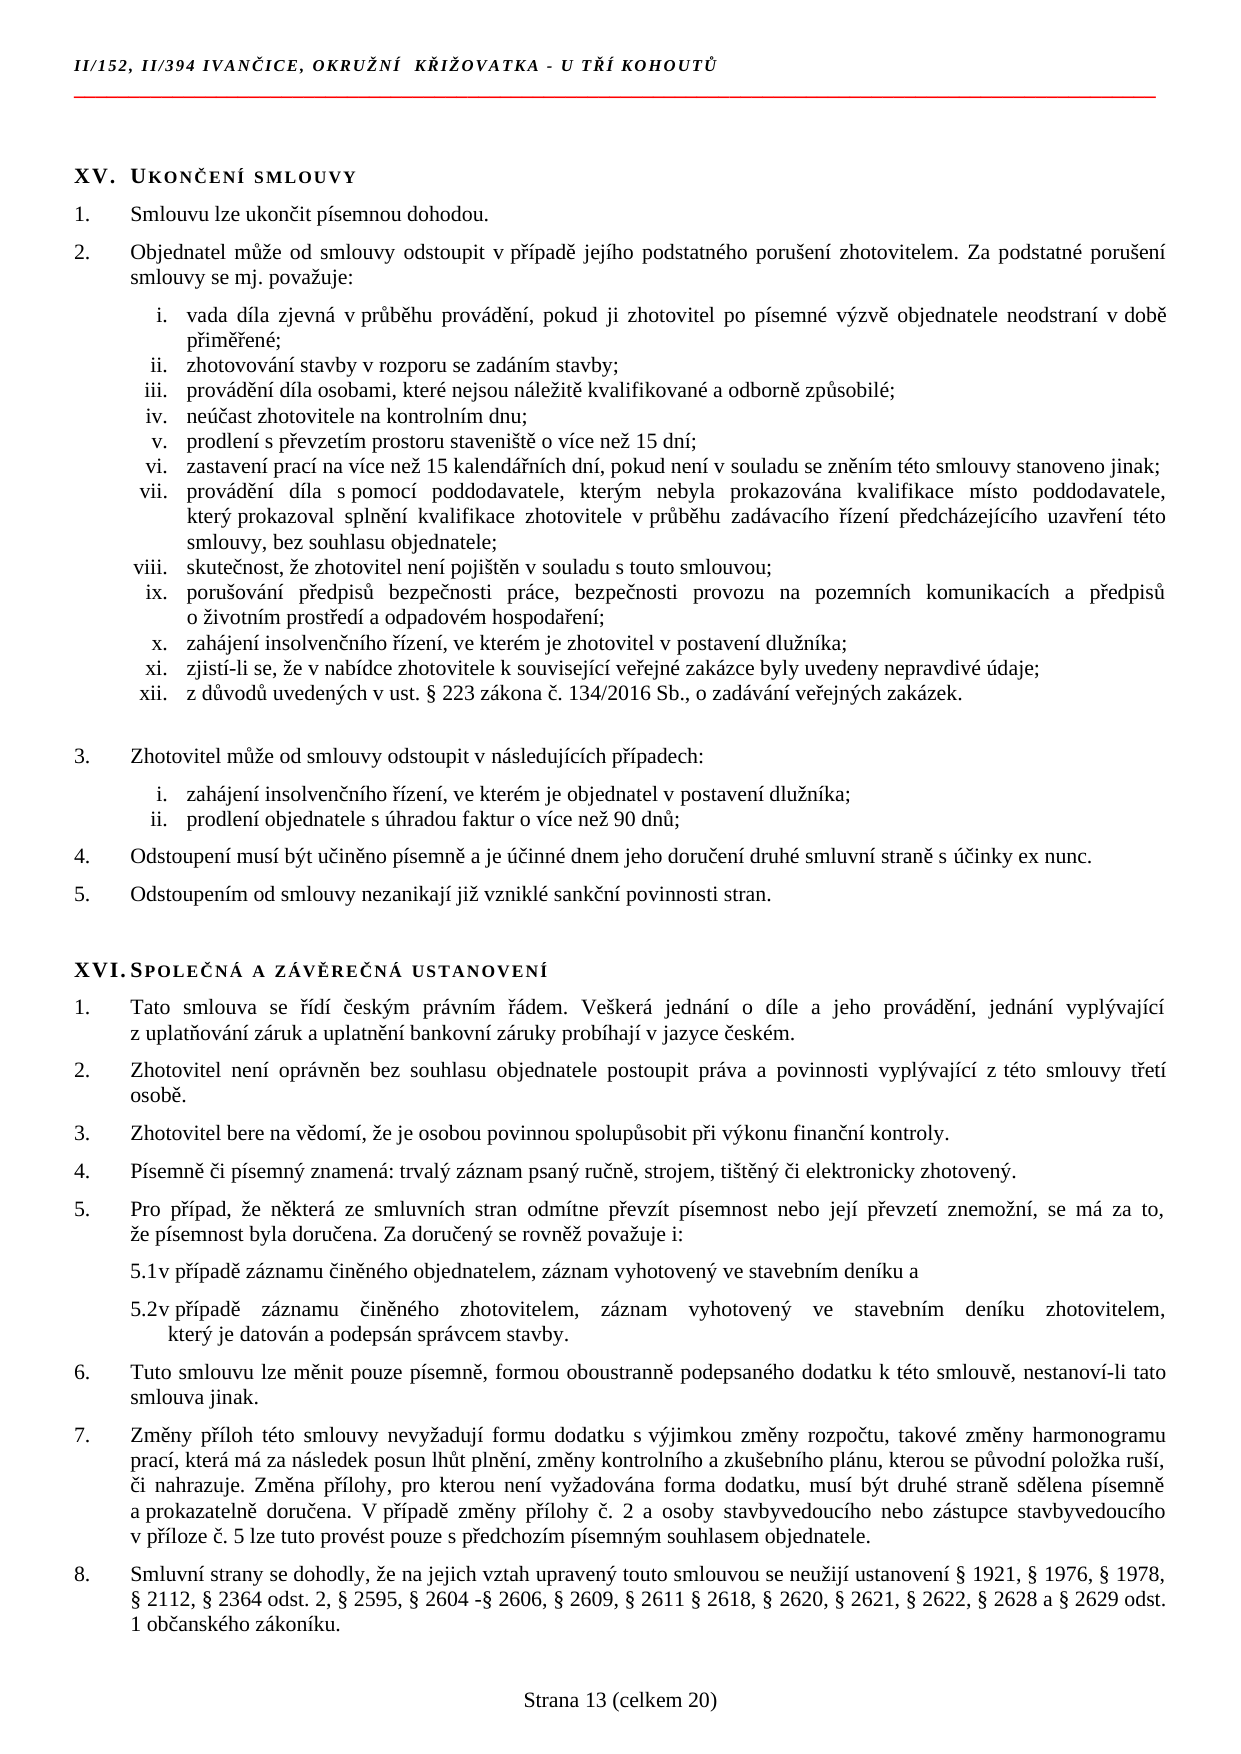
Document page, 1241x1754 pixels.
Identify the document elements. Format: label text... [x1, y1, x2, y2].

list zastavení prací na více než 15 kalendářních dní, pokud není v souladu se zněním této smlouvy stanoveno jinak; [168, 453, 1167, 478]
list Písemně či písemný znamená: trvalý záznam psaný ručně, strojem, tištěný či elektronicky zhotovený. [74, 1158, 1167, 1183]
list Objednatel může od smlouvy odstoupit v případě jejího podstatného porušení zhotovitelem. Za podstatné porušení smlouvy se mj. považuje: [74, 239, 1167, 289]
list Tuto smlouvu lze měnit pouze písemně, formou oboustranně podepsaného dodatku k této smlouvě, nestanoví-li tato smlouva jinak. [74, 1359, 1167, 1409]
list Zhotovitel bere na vědomí, že je osobou povinnou spolupůsobit při výkonu finanční kontroly. [74, 1120, 1167, 1145]
list Společná a závěrečná ustanovení [74, 957, 1167, 982]
list zahájení insolvenčního řízení, ve kterém je zhotovitel v postavení dlužníka; [168, 629, 1167, 655]
list Odstoupení musí být učiněno písemně a je účinné dnem jeho doručení druhé smluvní straně s účinky ex nunc. [74, 843, 1167, 869]
list prodlení s převzetím prostoru staveniště o více než 15 dní; [168, 428, 1167, 453]
list zahájení insolvenčního řízení, ve kterém je objednatel v postavení dlužníka; [168, 781, 1167, 806]
list zhotovování stavby v rozporu se zadáním stavby; [168, 352, 1167, 377]
list v případě záznamu činěného objednatelem, záznam vyhotovený ve stavebním deníku a [130, 1258, 1167, 1284]
list zjistí-li se, že v nabídce zhotovitele k související veřejné zakázce byly uvedeny nepravdivé údaje; [168, 655, 1167, 680]
list provádění díla osobami, které nejsou náležitě kvalifikované a odborně způsobilé; [168, 377, 1167, 403]
list porušování předpisů bezpečnosti práce, bezpečnosti provozu na pozemních komunikacích a předpisů o životním prostředí a odpadovém hospodaření; [168, 579, 1167, 629]
list Zhotovitel může od smlouvy odstoupit v následujících případech: [74, 743, 1167, 768]
list Smluvní strany se dohodly, že na jejich vztah upravený touto smlouvou se neužijí ustanovení § 1921, § 1976, § 1978, § 2112, § 2364 odst. 2, § 2595, § 2604 -§ 2606, § 2609, § 2611 § 2618, § 2620, § 2621, § 2622, § 2628 a § 2629 odst. 1 občanského zákoníku. [74, 1561, 1167, 1636]
list vada díla zjevná v průběhu provádění, pokud ji zhotovitel po písemné výzvě objednatele neodstraní v době přiměřené; [168, 302, 1167, 352]
list Zhotovitel není oprávněn bez souhlasu objednatele postoupit práva a povinnosti vyplývající z této smlouvy třetí osobě. [74, 1057, 1167, 1108]
list Změny příloh této smlouvy nevyžadují formu dodatku s výjimkou změny rozpočtu, takové změny harmonogramu prací, která má za následek posun lhůt plnění, změny kontrolního a zkušebního plánu, kterou se původní položka ruší, či nahrazuje. Změna přílohy, pro kterou není vyžadována forma dodatku, musí být druhé straně sdělena písemně a prokazatelně doručena. V případě změny přílohy č. 2 a osoby stavbyvedoucího nebo zástupce stavbyvedoucího v příloze č. 5 lze tuto provést pouze s předchozím písemným souhlasem objednatele. [74, 1422, 1167, 1548]
list Smlouvu lze ukončit písemnou dohodou. [74, 201, 1167, 226]
list z důvodů uvedených v ust. § 223 zákona č. 134/2016 Sb., o zadávání veřejných zakázek. [168, 680, 1167, 705]
list prodlení objednatele s úhradou faktur o více než 90 dnů; [168, 806, 1167, 831]
list Tato smlouva se řídí českým právním řádem. Veškerá jednání o díle a jeho provádění, jednání vyplývající z uplatňování záruk a uplatnění bankovní záruky probíhají v jazyce českém. [74, 994, 1167, 1045]
list skutečnost, že zhotovitel není pojištěn v souladu s touto smlouvou; [168, 554, 1167, 579]
list neúčast zhotovitele na kontrolním dnu; [168, 403, 1167, 428]
list Ukončení smlouvy [74, 163, 1167, 189]
list provádění díla s pomocí poddodavatele, kterým nebyla prokazována kvalifikace místo poddodavatele, který prokazoval splnění kvalifikace zhotovitele v průběhu zadávacího řízení předcházejícího uzavření této smlouvy, bez souhlasu objednatele; [168, 478, 1167, 554]
list Pro případ, že některá ze smluvních stran odmítne převzít písemnost nebo její převzetí znemožní, se má za to, že písemnost byla doručena. Za doručený se rovněž považuje i: [74, 1196, 1167, 1246]
list Odstoupením od smlouvy nezanikají již vzniklé sankční povinnosti stran. [74, 881, 1167, 906]
list v případě záznamu činěného zhotovitelem, záznam vyhotovený ve stavebním deníku zhotovitelem, který je datován a podepsán správcem stavby. [130, 1296, 1167, 1347]
